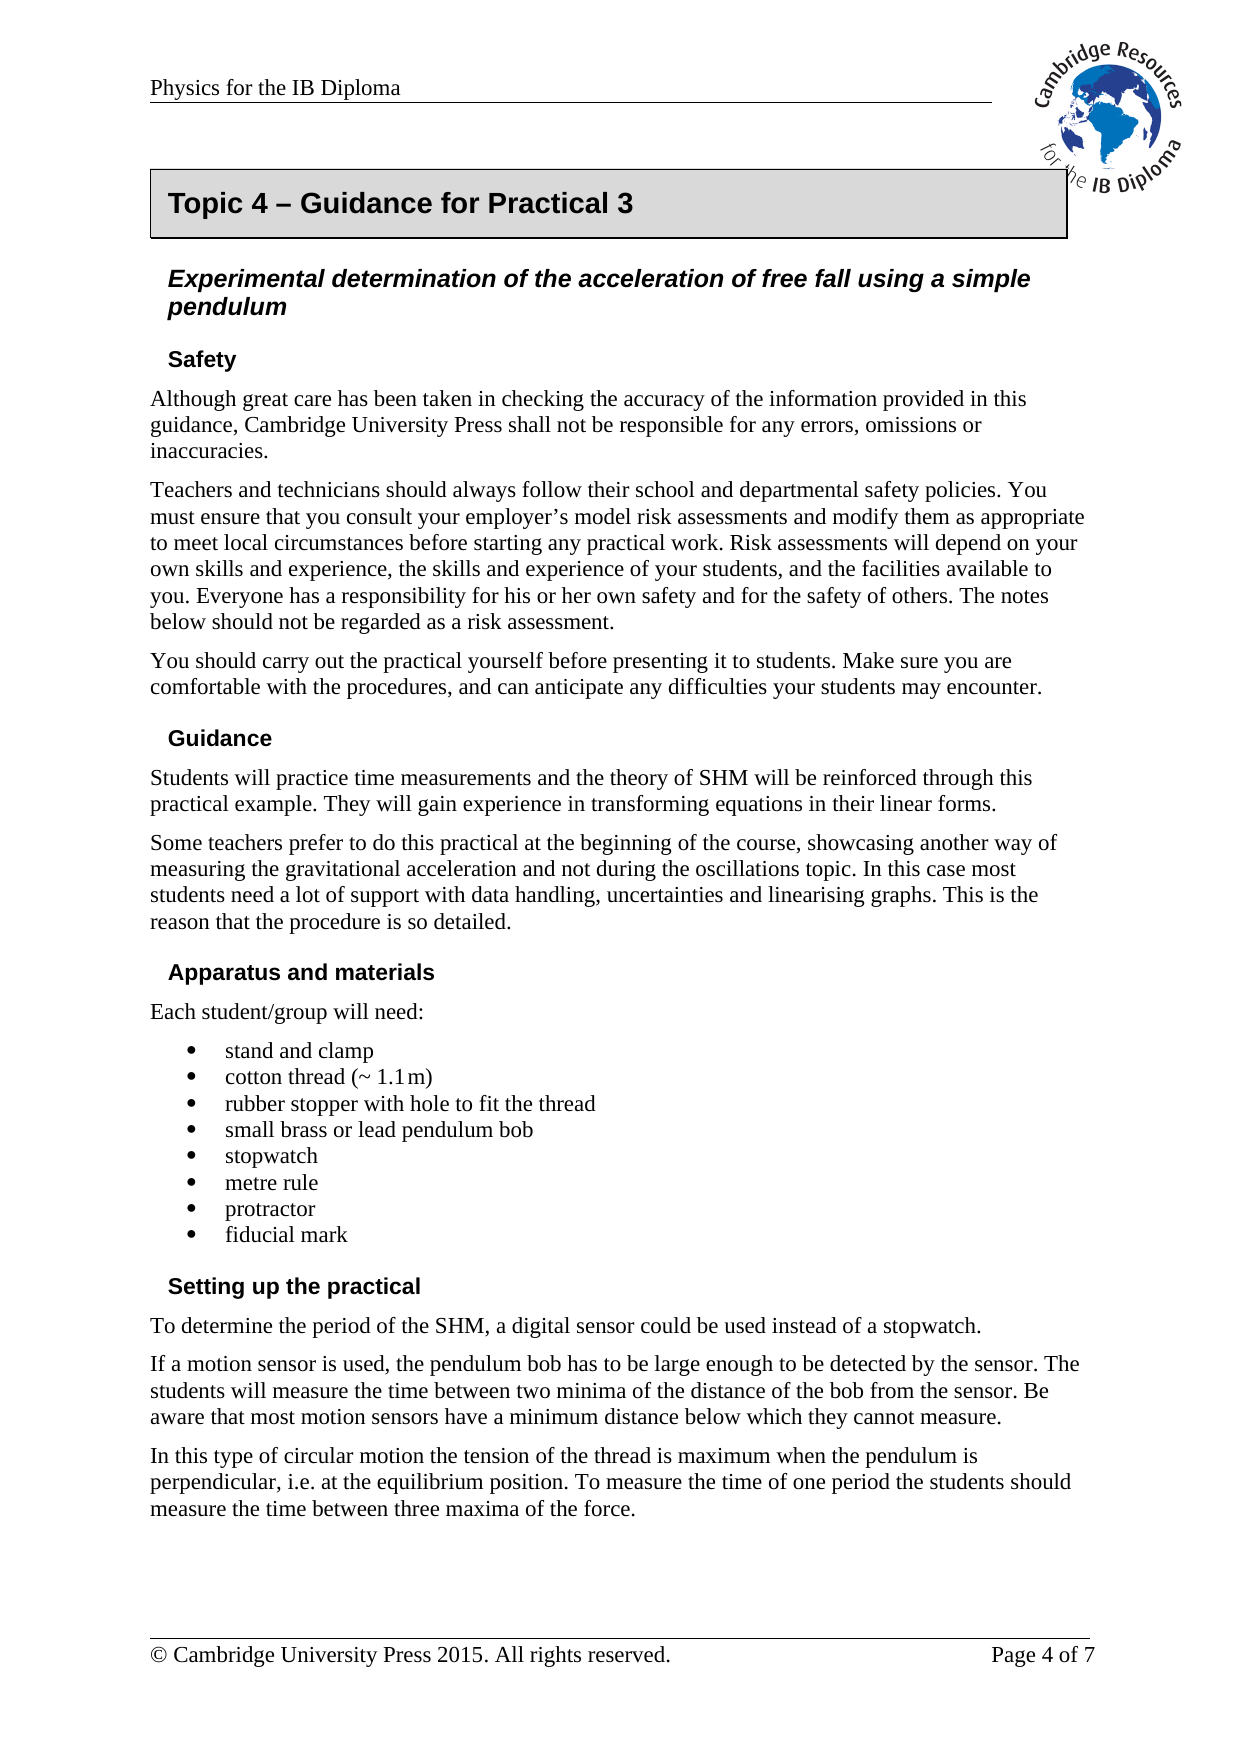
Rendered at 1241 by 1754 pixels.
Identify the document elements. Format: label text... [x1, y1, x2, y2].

list small brass or lead pendulum bob [187, 1116, 1090, 1142]
text In this type of circular motion the tension of the thread is maximum when the pendulum is perpendicular, i.e. at the equilibrium position. To measure the time of one period the students should measure the time between three maxima of the force. [150, 1442, 1090, 1521]
text Students will practice time measurements and the theory of SHM will be reinforced through this practical example. They will gain experience in transforming equations in their linear forms. [150, 764, 1090, 816]
text Some teachers prefer to do this practical at the beginning of the course, showcasing another way of measuring the gravitational acceleration and not during the oscillations topic. In this case most students need a lot of support with data handling, uncertainties and linearising graphs. This is the reason that the procedure is so detailed. [150, 829, 1090, 934]
subtitle Safety [168, 346, 1049, 372]
subtitle Experimental determination of the acceleration of free fall using a simple pendulum [168, 263, 1049, 321]
list stand and clamp [187, 1037, 1090, 1063]
subtitle Guidance [168, 725, 1049, 751]
list fiducial mark [187, 1221, 1090, 1248]
text Although great care has been taken in checking the accuracy of the information provided in this guidance, Cambridge University Press shall not be responsible for any errors, omissions or inaccuracies. [150, 385, 1090, 464]
list rubber stopper with hole to fit the thread [187, 1090, 1090, 1116]
list metre rule [187, 1169, 1090, 1195]
text To determine the period of the SHM, a digital sensor could be used instead of a stopwatch. [150, 1312, 1090, 1338]
subtitle Topic 4 – Guidance for Practical 3 [151, 170, 1066, 237]
text Teachers and technicians should always follow their school and departmental safety policies. You must ensure that you consult your employer’s model risk assessments and modify them as appropriate to meet local circumstances before starting any practical work. Risk assessments will depend on your own skills and experience, the skills and experience of your students, and the facilities available to you. Everyone has a responsibility for his or her own safety and for the safety of others. The notes below should not be regarded as a risk assessment. [150, 476, 1090, 634]
subtitle Apparatus and materials [168, 959, 1049, 986]
list protractor [187, 1195, 1090, 1221]
subtitle Setting up the practical [168, 1273, 1049, 1299]
text You should carry out the practical yourself before presenting it to students. Make sure you are comfortable with the procedures, and can anticipate any difficulties your students may encounter. [150, 647, 1090, 700]
text If a motion sensor is used, the pendulum bob has to be large enough to be detected by the sensor. The students will measure the time between two minima of the distance of the bob from the sensor. Be aware that most motion sensors have a minimum distance below which they cannot measure. [150, 1351, 1090, 1429]
list stopwatch [187, 1142, 1090, 1169]
text Each student/group will need: [150, 998, 1090, 1024]
picture [1034, 41, 1182, 194]
list cotton thread (~ 1.1 m) [187, 1063, 1090, 1090]
